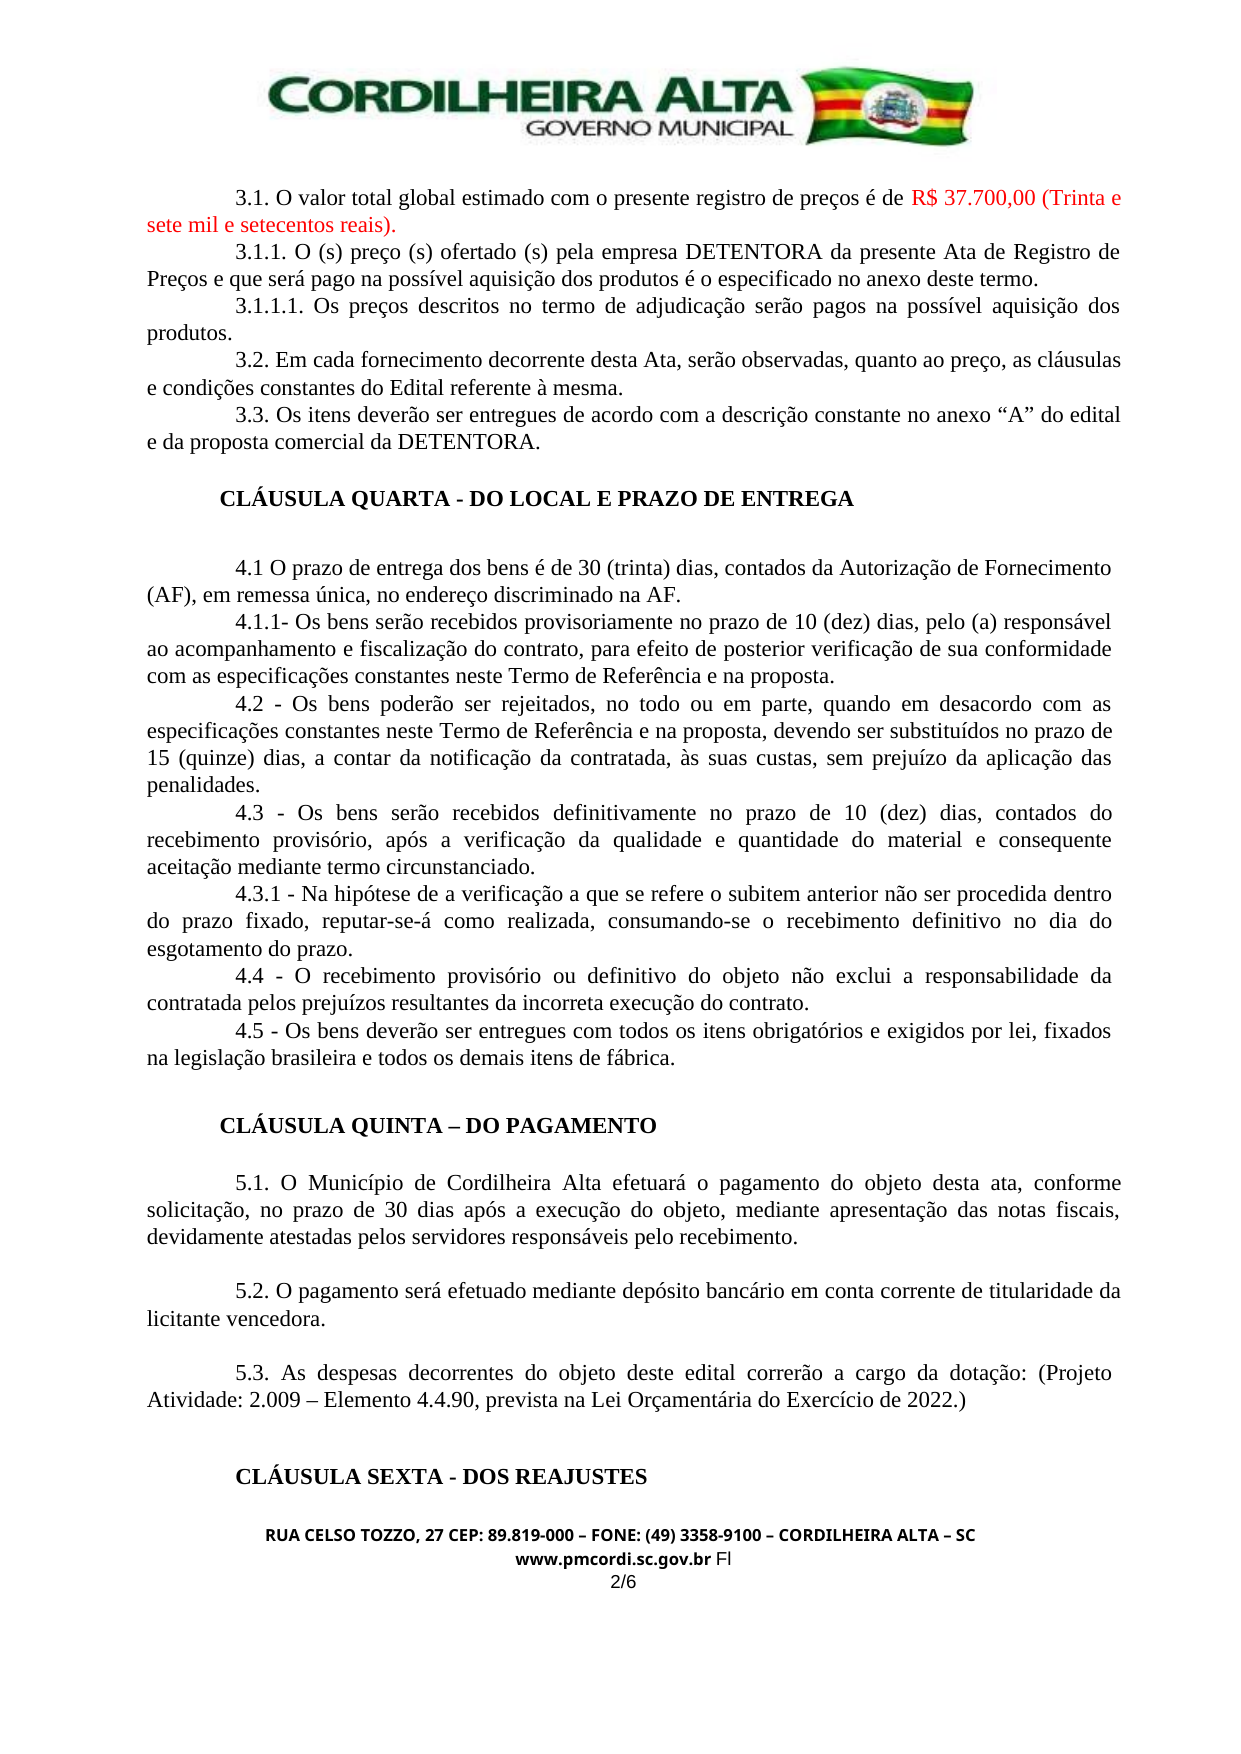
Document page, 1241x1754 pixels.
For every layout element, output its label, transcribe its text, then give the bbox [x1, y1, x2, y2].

text 5.3. As despesas decorrentes do objeto deste edital correrão a cargo da dotação: (Projeto Atividade: 2.009 – Elemento 4.4.90, prevista na Lei Orçamentária do Exercício de 2022.) [147, 1359, 1113, 1412]
subtitle 4.3.1 - Na hipótese de a verificação a que se refere o subitem anterior não ser procedida dentro do prazo fixado, reputar-se-á como realizada, consumando-se o recebimento definitivo no dia do esgotamento do prazo. [147, 880, 1114, 961]
text 3.1. O valor total global estimado com o presente registro de preços é de R$ 37.700,00 (Trinta e sete mil e setecentos reais). [147, 184, 1122, 237]
subtitle CLÁUSULA QUARTA - DO LOCAL E PRAZO DE ENTREGA [219, 485, 1114, 512]
text 5.1. O Município de Cordilheira Alta efetuará o pagamento do objeto desta ata, conforme solicitação, no prazo de 30 dias após a execução do objeto, mediante apresentação das notas fiscais, devidamente atestadas pelos servidores responsáveis pelo recebimento. [147, 1169, 1123, 1250]
picture [245, 43, 997, 171]
subtitle 4.1.1- Os bens serão recebidos provisoriamente no prazo de 10 (dez) dias, pelo (a) responsável ao acompanhamento e fiscalização do contrato, para efeito de posterior verificação de sua conformidade com as especificações constantes neste Termo de Referência e na proposta. [147, 608, 1114, 689]
subtitle 4.1 O prazo de entrega dos bens é de 30 (trinta) dias, contados da Autorização de Fornecimento (AF), em remessa única, no endereço discriminado na AF. [147, 554, 1114, 607]
text 5.2. O pagamento será efetuado mediante depósito bancário em conta corrente de titularidade da licitante vencedora. [147, 1278, 1123, 1331]
subtitle 4.2 - Os bens poderão ser rejeitados, no todo ou em parte, quando em desacordo com as especificações constantes neste Termo de Referência e na proposta, devendo ser substituídos no prazo de 15 (quinze) dias, a contar da notificação da contratada, às suas custas, sem prejuízo da aplicação das penalidades. [147, 690, 1114, 798]
subtitle 4.3 - Os bens serão recebidos definitivamente no prazo de 10 (dez) dias, contados do recebimento provisório, após a verificação da qualidade e quantidade do material e consequente aceitação mediante termo circunstanciado. [147, 799, 1114, 879]
text 3.1.1. O (s) preço (s) ofertado (s) pela empresa DETENTORA da presente Ata de Registro de Preços e que será pago na possível aquisição dos produtos é o especificado no anexo deste termo. [147, 238, 1122, 292]
subtitle 4.4 - O recebimento provisório ou definitivo do objeto não exclui a responsabilidade da contratada pelos prejuízos resultantes da incorreta execução do contrato. [147, 962, 1114, 1016]
text CLÁUSULA SEXTA - DOS REAJUSTES [147, 1463, 1113, 1489]
subtitle CLÁUSULA QUINTA – DO PAGAMENTO [219, 1112, 1114, 1138]
subtitle 4.5 - Os bens deverão ser entregues com todos os itens obrigatórios e exigidos por lei, fixados na legislação brasileira e todos os demais itens de fábrica. [147, 1017, 1114, 1070]
text 3.1.1.1. Os preços descritos no termo de adjudicação serão pagos na possível aquisição dos produtos. [147, 292, 1122, 346]
text 3.3. Os itens deverão ser entregues de acordo com a descrição constante no anexo “A” do edital e da proposta comercial da DETENTORA. [147, 401, 1123, 454]
text 3.2. Em cada fornecimento decorrente desta Ata, serão observadas, quanto ao preço, as cláusulas e condições constantes do Edital referente à mesma. [147, 346, 1123, 400]
